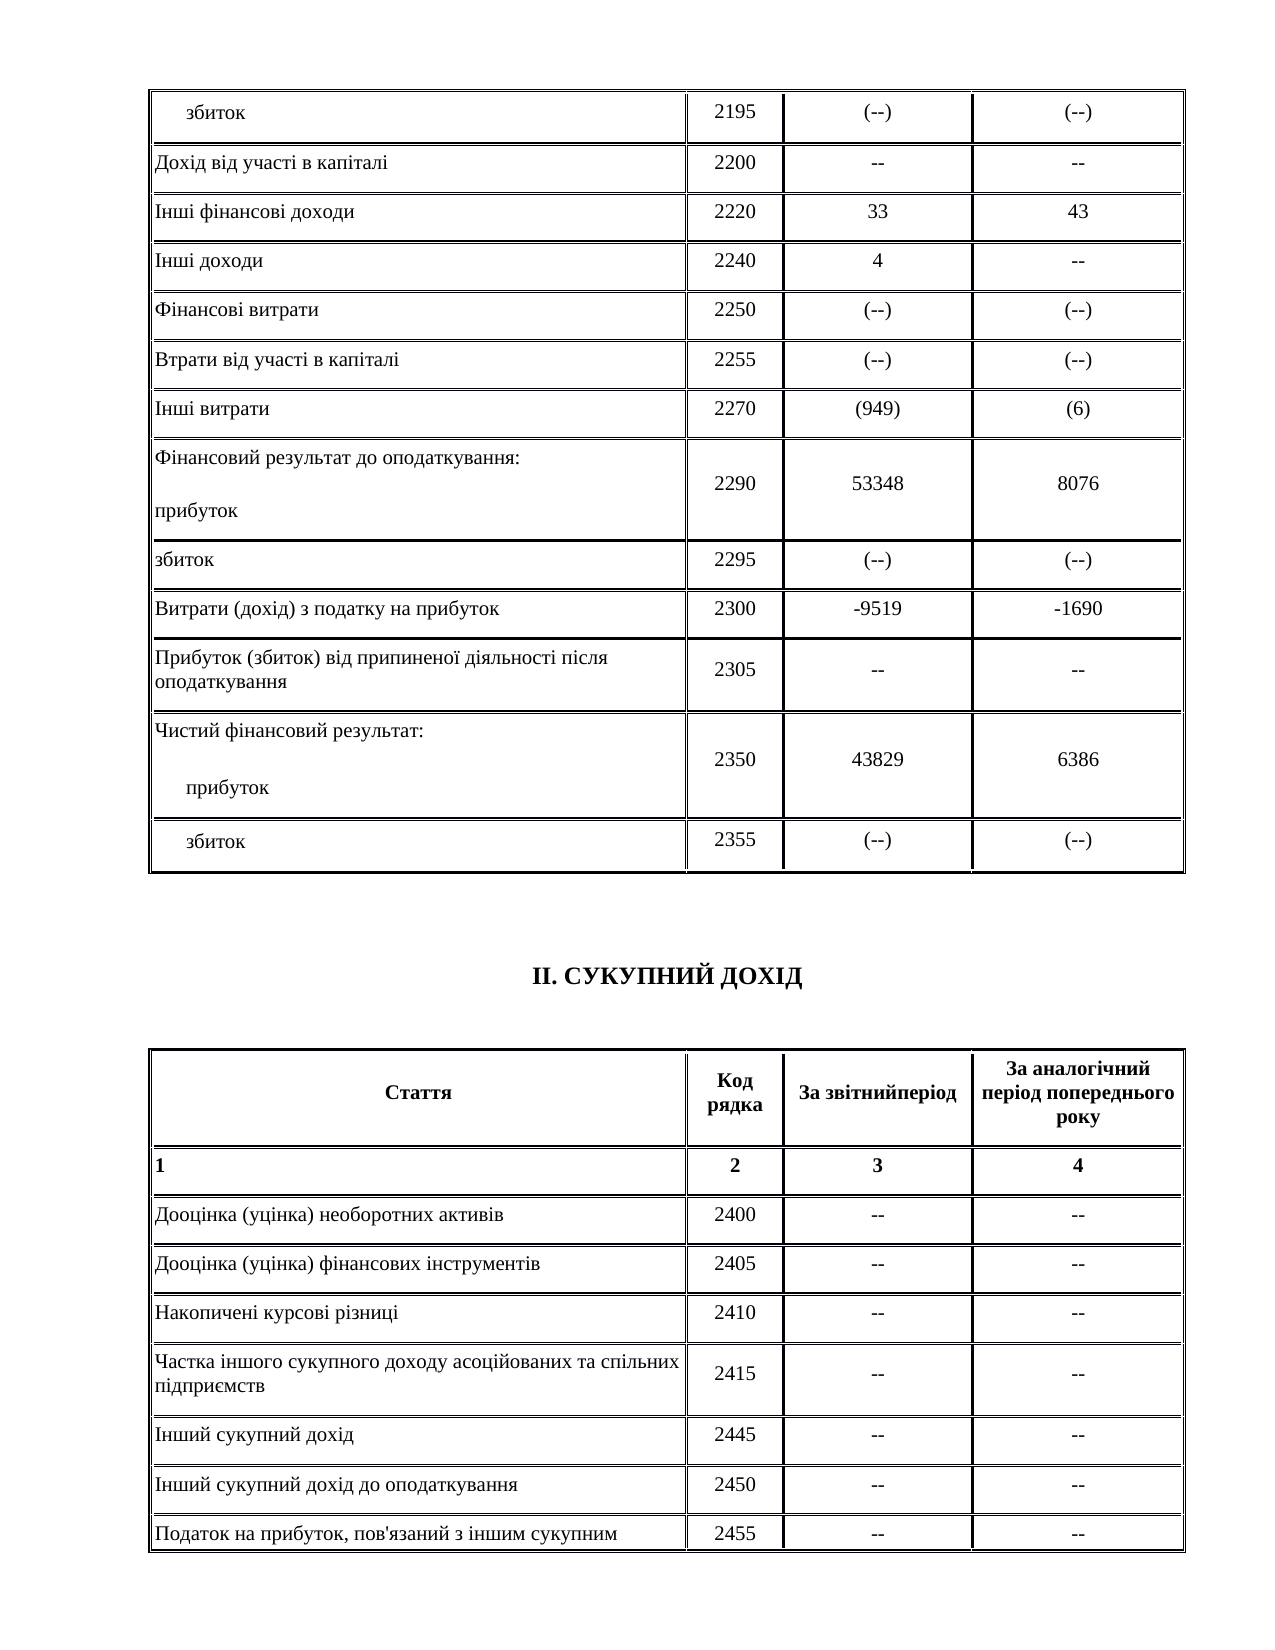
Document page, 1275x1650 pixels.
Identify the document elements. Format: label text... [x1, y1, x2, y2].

table_cell (--) [974, 339, 1183, 388]
table_cell 2195 [686, 92, 783, 142]
table_cell -- [974, 1341, 1183, 1414]
table_header За аналогічний період попереднього року [972, 1051, 1183, 1145]
table_cell Інший сукупний дохід до оподаткування [152, 1464, 685, 1513]
table_cell Дооцінка (уцінка) фінансових інструментів [152, 1243, 685, 1292]
table_cell збиток [152, 817, 686, 871]
table_header Код рядка [686, 1051, 783, 1145]
table_cell -9519 [785, 592, 971, 637]
table_cell збиток [152, 539, 685, 588]
table_cell Інші витрати [150, 388, 686, 437]
table_cell -- [785, 640, 971, 710]
table_cell -- [785, 146, 971, 191]
table_cell -- [974, 1243, 1183, 1292]
table_cell -- [972, 1513, 1184, 1549]
table_cell 1 [152, 1145, 685, 1194]
table_cell -- [785, 1247, 971, 1292]
table_cell 33 [785, 195, 971, 240]
table_cell -- [974, 1415, 1183, 1463]
table_cell 2300 [688, 592, 782, 637]
table_cell Фінансові витрати [152, 290, 685, 338]
table_cell Чистий фінансовий результат: прибуток [152, 710, 685, 817]
table_cell (--) [783, 90, 972, 142]
table_cell -- [785, 1467, 971, 1513]
table_cell -1690 [974, 588, 1183, 637]
table_cell (--) [974, 539, 1183, 588]
table_cell -- [974, 1464, 1183, 1513]
table_cell (--) [785, 293, 971, 338]
table_cell -- [785, 1198, 971, 1243]
table_cell -- [974, 240, 1183, 289]
table_cell (--) [785, 542, 971, 588]
table_cell Накопичені курсові різниці [152, 1292, 685, 1341]
text II. СУКУПНИЙ ДОХІД [148, 961, 1186, 990]
table_cell 2 [688, 1149, 782, 1194]
table_cell 2400 [688, 1198, 782, 1243]
table_cell 2450 [688, 1467, 782, 1513]
table_cell (949) [785, 391, 971, 437]
table_cell -- [974, 637, 1183, 710]
table_cell Дохід від участі в капіталі [152, 142, 685, 191]
table_cell (6) [972, 388, 1184, 437]
table_cell 2410 [688, 1296, 782, 1341]
table_cell збиток [152, 92, 686, 142]
table_cell (--) [972, 817, 1183, 871]
table_cell 2350 [688, 714, 782, 817]
table_cell 6386 [974, 710, 1183, 817]
table_cell 2355 [686, 821, 783, 871]
table_cell 2415 [688, 1345, 782, 1414]
table_cell -- [785, 1418, 971, 1463]
table_cell 2295 [688, 542, 782, 588]
table_cell 2255 [688, 342, 782, 388]
table_cell Інші фінансові доходи [152, 191, 685, 240]
table_cell Інший сукупний дохід [152, 1415, 685, 1463]
table_cell Частка іншого сукупного доходу асоційованих та спільних підприємств [152, 1341, 685, 1414]
table_cell -- [974, 1194, 1183, 1243]
table_cell -- [785, 1345, 971, 1414]
table_cell 2270 [688, 391, 782, 437]
table_cell Прибуток (збиток) від припиненої діяльності після оподаткування [152, 637, 685, 710]
table_cell 2290 [688, 440, 782, 539]
table_cell 2250 [688, 293, 782, 338]
table_header За звітнийперіод [783, 1050, 972, 1145]
table_cell 3 [785, 1149, 971, 1194]
table_cell 2305 [688, 640, 782, 710]
table_cell 2445 [688, 1418, 782, 1463]
table_cell 43829 [785, 714, 971, 817]
table_cell 53348 [785, 440, 971, 539]
table_cell 8076 [972, 437, 1184, 539]
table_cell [150, 1513, 686, 1549]
table_cell -- [974, 1292, 1183, 1341]
table_cell 4 [974, 1145, 1183, 1194]
table_cell 4 [785, 244, 971, 289]
table_header Стаття [152, 1051, 686, 1145]
table_cell Фінансовий результат до оподаткування: прибуток [150, 437, 686, 539]
table_cell (--) [974, 290, 1183, 338]
table_cell (--) [785, 342, 971, 388]
table_cell 2220 [688, 195, 782, 240]
table_cell -- [785, 1296, 971, 1341]
table_cell Дооцінка (уцінка) необоротних активів [152, 1194, 685, 1243]
table_cell 2405 [688, 1247, 782, 1292]
table_cell -- [974, 142, 1183, 191]
table_cell -- [783, 1516, 972, 1549]
table_cell 2455 [686, 1516, 783, 1549]
table_cell (--) [783, 821, 972, 871]
table_cell 2240 [688, 244, 782, 289]
table_cell 2200 [688, 146, 782, 191]
table_cell 43 [974, 191, 1183, 240]
table_cell Інші доходи [152, 240, 685, 289]
table_cell Втрати від участі в капіталі [152, 339, 685, 388]
table_cell (--) [972, 92, 1183, 142]
table_cell Витрати (дохід) з податку на прибуток [152, 588, 685, 637]
